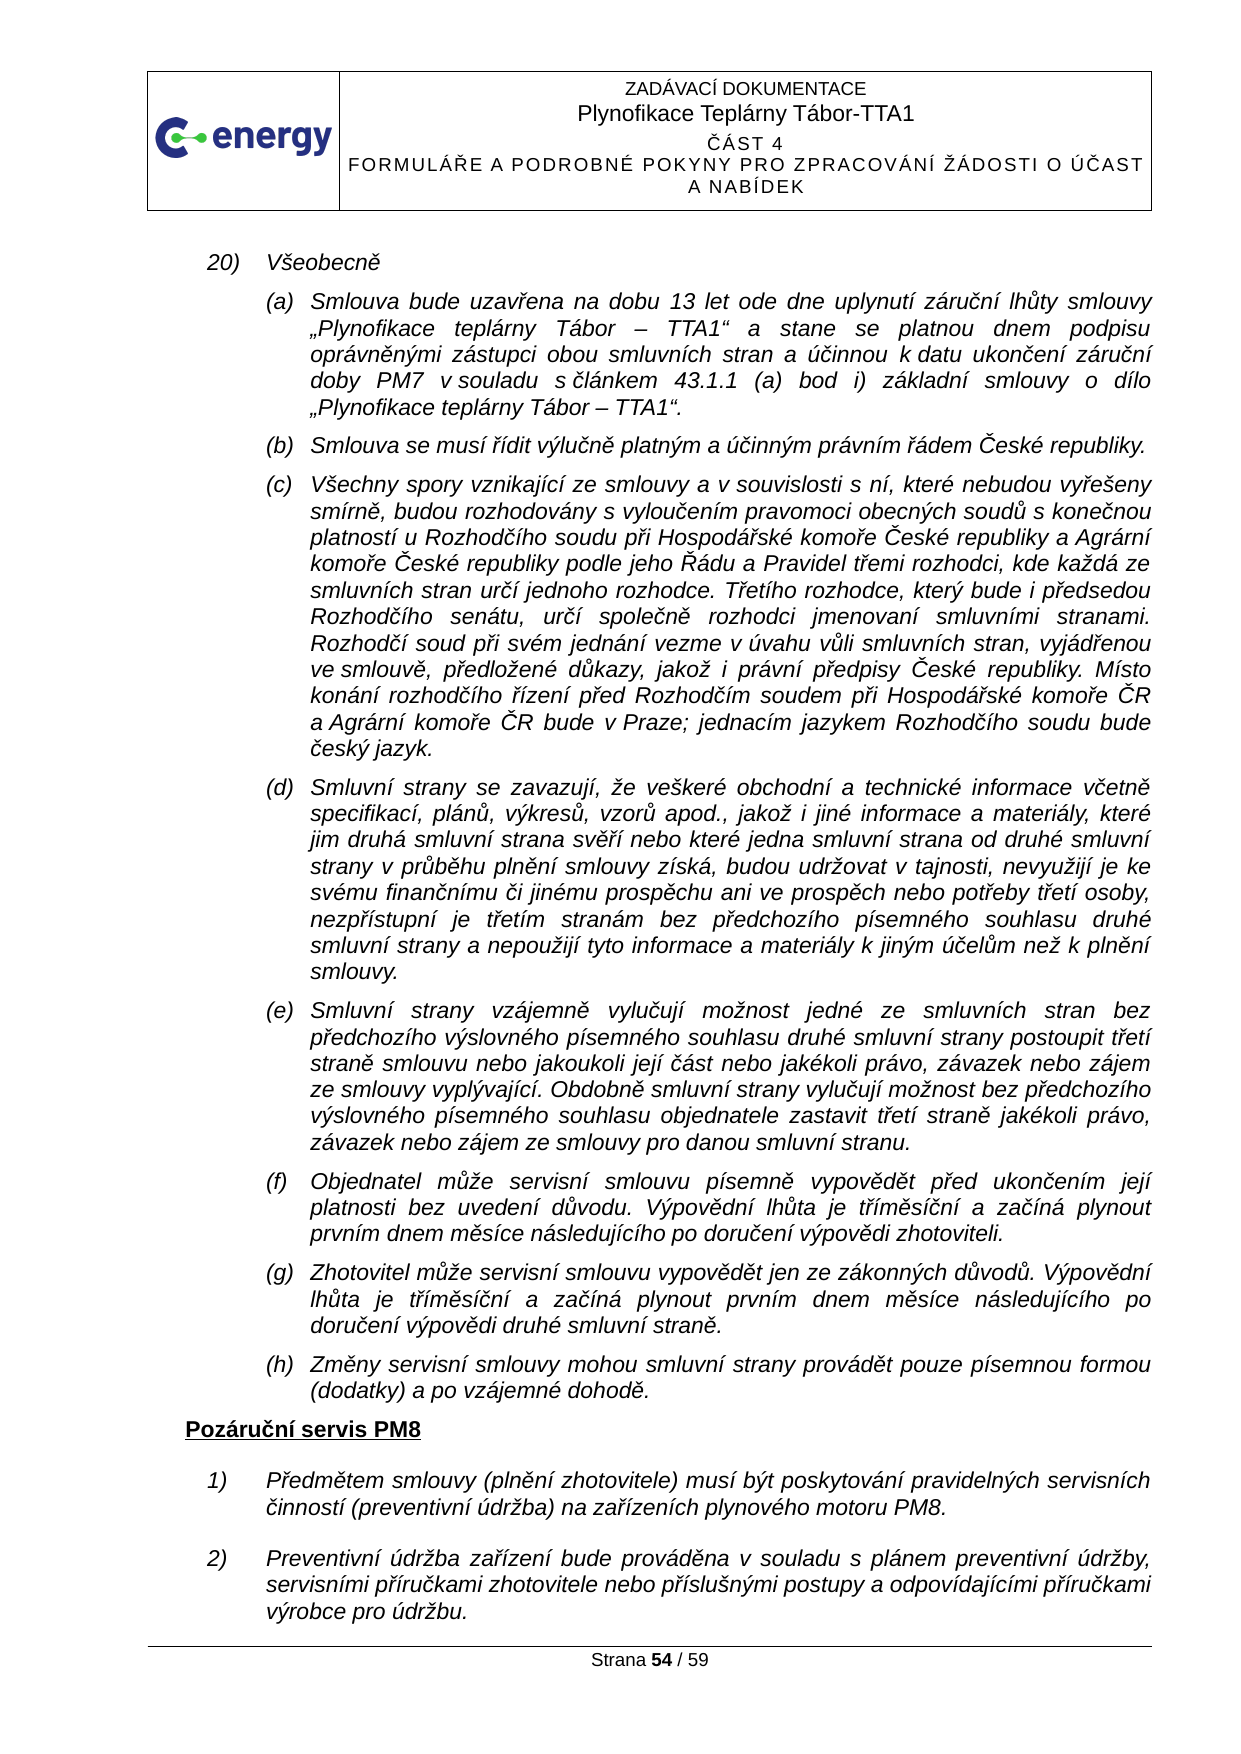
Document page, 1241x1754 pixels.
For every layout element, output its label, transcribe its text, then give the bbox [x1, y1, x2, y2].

list Změny servisní smlouvy mohou smluvní strany provádět pouze písemnou formou (dodatky) a po vzájemné dohodě. [266, 1351, 1152, 1403]
list Smluvní strany vzájemně vylučují možnost jedné ze smluvních stran bez předchozího výslovného písemného souhlasu druhé smluvní strany postoupit třetí straně smlouvu nebo jakoukoli její část nebo jakékoli právo, závazek nebo zájem ze smlouvy vyplývající. Obdobně smluvní strany vylučují možnost bez předchozího výslovného písemného souhlasu objednatele zastavit třetí straně jakékoli právo, závazek nebo zájem ze smlouvy pro danou smluvní stranu. [266, 997, 1152, 1155]
list Objednatel může servisní smlouvu písemně vypovědět před ukončením její platnosti bez uvedení důvodu. Výpovědní lhůta je tříměsíční a začíná plynout prvním dnem měsíce následujícího po doručení výpovědi zhotoviteli. [266, 1168, 1152, 1247]
picture [155, 117, 332, 158]
list Smluvní strany se zavazují, že veškeré obchodní a technické informace včetně specifikací, plánů, výkresů, vzorů apod., jakož i jiné informace a materiály, které jim druhá smluvní strana svěří nebo které jedna smluvní strana od druhé smluvní strany v průběhu plnění smlouvy získá, budou udržovat v tajnosti, nevyužijí je ke svému finančnímu či jinému prospěchu ani ve prospěch nebo potřeby třetí osoby, nezpřístupní je třetím stranám bez předchozího písemného souhlasu druhé smluvní strany a nepoužijí tyto informace a materiály k jiným účelům než k plnění smlouvy. [266, 774, 1152, 984]
list Zhotovitel může servisní smlouvu vypovědět jen ze zákonných důvodů. Výpovědní lhůta je tříměsíční a začíná plynout prvním dnem měsíce následujícího po doručení výpovědi druhé smluvní straně. [266, 1259, 1152, 1338]
text Pozáruční servis PM8 [185, 1416, 1152, 1442]
list Preventivní údržba zařízení bude prováděna v souladu s plánem preventivní údržby, servisními příručkami zhotovitele nebo příslušnými postupy a odpovídajícími příručkami výrobce pro údržbu. [207, 1545, 1152, 1624]
list Všechny spory vznikající ze smlouvy a v souvislosti s ní, které nebudou vyřešeny smírně, budou rozhodovány s vyloučením pravomoci obecných soudů s konečnou platností u Rozhodčího soudu při Hospodářské komoře České republiky a Agrární komoře České republiky podle jeho Řádu a Pravidel třemi rozhodci, kde každá ze smluvních stran určí jednoho rozhodce. Třetího rozhodce, který bude i předsedou Rozhodčího senátu, určí společně rozhodci jmenovaní smluvními stranami. Rozhodčí soud při svém jednání vezme v úvahu vůli smluvních stran, vyjádřenou ve smlouvě, předložené důkazy, jakož i právní předpisy České republiky. Místo konání rozhodčího řízení před Rozhodčím soudem při Hospodářské komoře ČR a Agrární komoře ČR bude v Praze; jednacím jazykem Rozhodčího soudu bude český jazyk. [266, 471, 1152, 761]
list Smlouva se musí řídit výlučně platným a účinným právním řádem České republiky. [266, 432, 1152, 459]
list Všeobecně [207, 249, 1152, 276]
list Předmětem smlouvy (plnění zhotovitele) musí být poskytování pravidelných servisních činností (preventivní údržba) na zařízeních plynového motoru PM8. [207, 1467, 1152, 1520]
list Smlouva bude uzavřena na dobu 13 let ode dne uplynutí záruční lhůty smlouvy „Plynofikace teplárny Tábor – TTA1“ a stane se platnou dnem podpisu oprávněnými zástupci obou smluvních stran a účinnou k datu ukončení záruční doby PM7 v souladu s článkem 43.1.1 (a) bod i) základní smlouvy o dílo „Plynofikace teplárny Tábor – TTA1“. [266, 288, 1152, 420]
